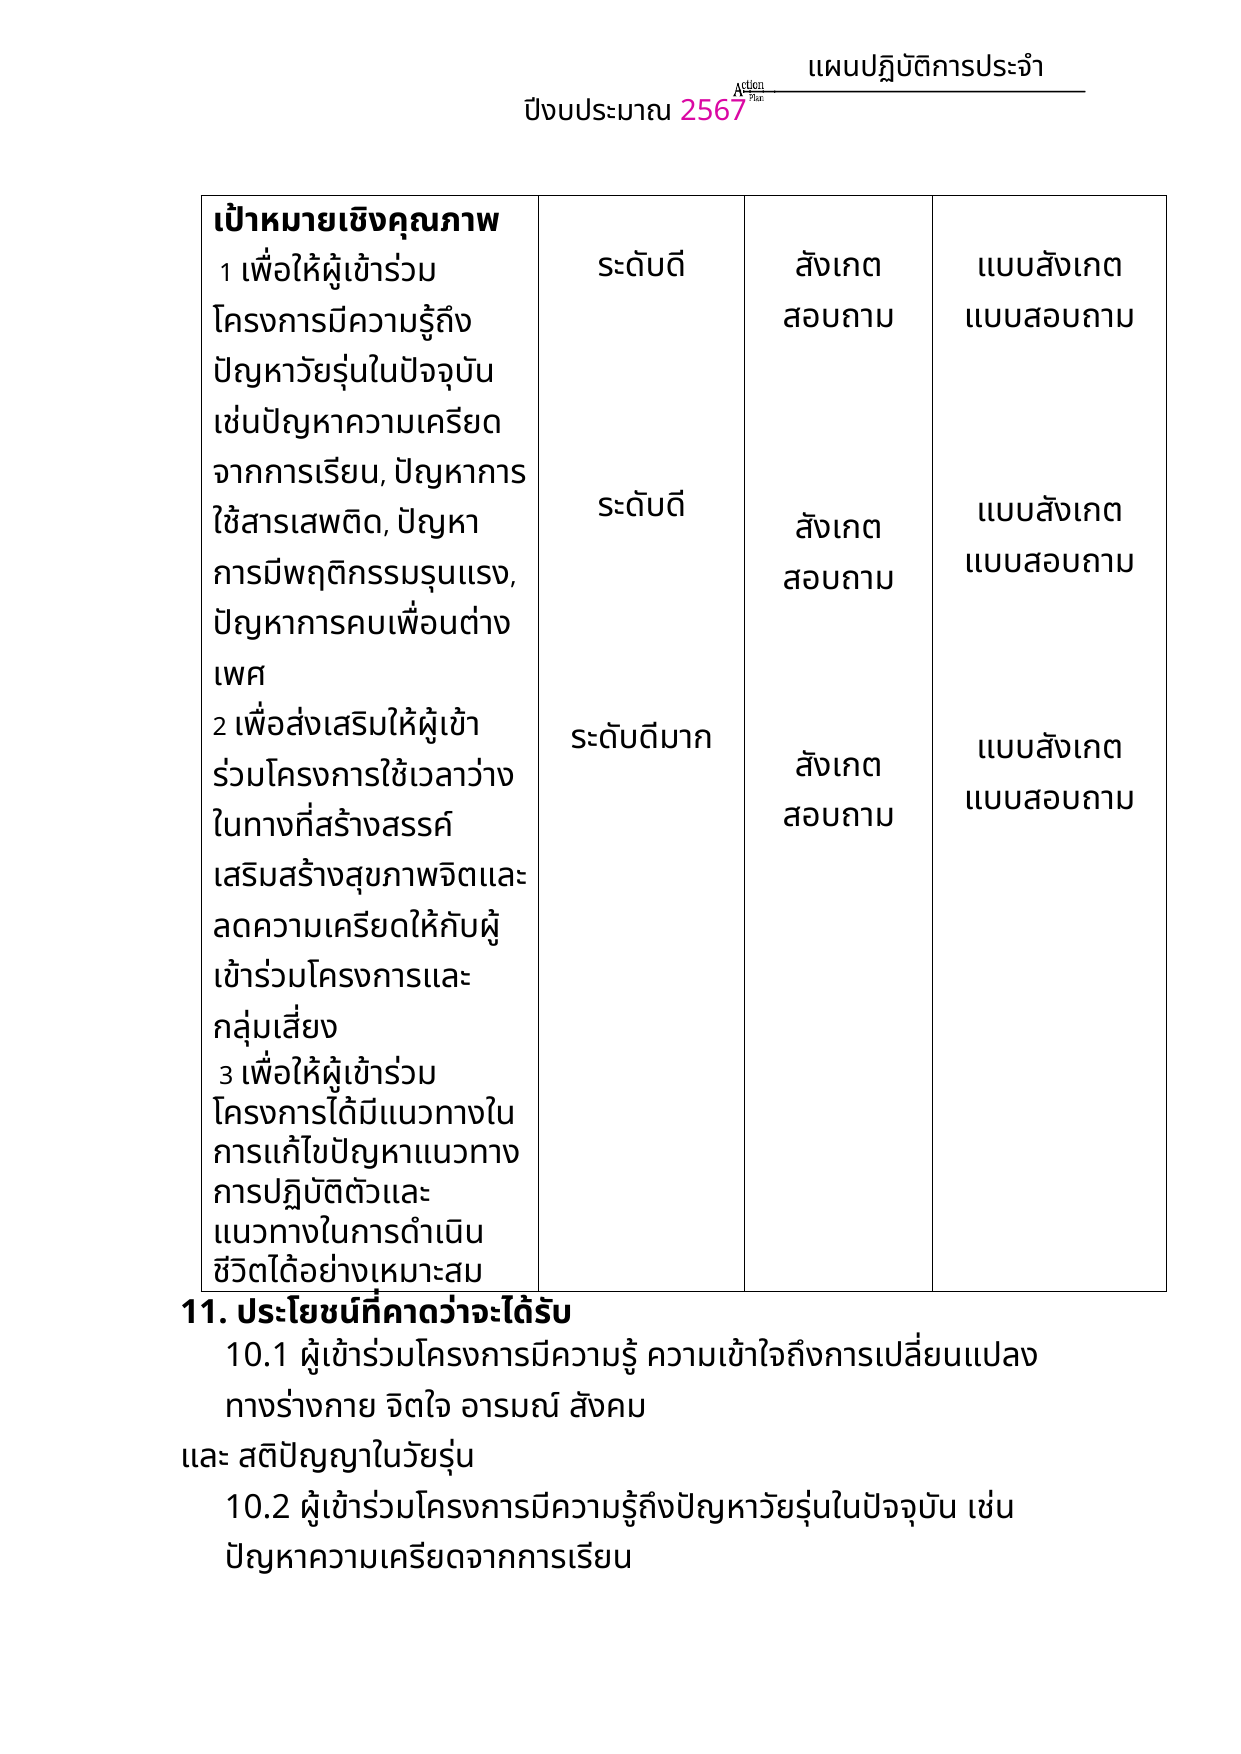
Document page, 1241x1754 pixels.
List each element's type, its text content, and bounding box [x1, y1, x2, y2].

table_cell เป้าหมายเชิงคุณภาพ 1 เพื่อให้ผู้เข้าร่วมโครงการมีความรู้ถึงปัญหาวัยรุ่นในปัจจุบันเช่นปัญหาความเครียดจากการเรียน, ปัญหาการใช้สารเสพติด, ปัญหาการมีพฤติกรรมรุนแรง, ปัญหาการคบเพื่อนต่างเพศ 2 เพื่อส่งเสริมให้ผู้เข้าร่วมโครงการใช้เวลาว่างในทางที่สร้างสรรค์ เสริมสร้างสุขภาพจิตและลดความเครียดให้กับผู้เข้าร่วมโครงการและกลุ่มเสี่ยง 3 เพื่อให้ผู้เข้าร่วมโครงการได้มีแนวทางในการแก้ไขปัญหาแนวทางการปฏิบัติตัวและแนวทางในการดำเนินชีวิตได้อย่างเหมาะสม [202, 196, 538, 1291]
table_cell สังเกต สอบถาม สังเกต สอบถาม สังเกต สอบถาม [745, 196, 932, 1291]
text 10.1 ผู้เข้าร่วมโครงการมีความรู้ ความเข้าใจถึงการเปลี่ยนแปลงทางร่างกาย จิตใจ อารมณ์ สังคม [224, 1331, 1090, 1432]
table_cell ระดับดี ระดับดี ระดับดีมาก [539, 196, 744, 1291]
text 10.2 ผู้เข้าร่วมโครงการมีความรู้ถึงปัญหาวัยรุ่นในปัจจุบัน เช่น ปัญหาความเครียดจากการเรียน [224, 1483, 1090, 1584]
text 11. ประโยชน์ที่คาดว่าจะได้รับ [180, 1292, 1090, 1331]
picture [721, 76, 1088, 107]
table_cell แบบสังเกต แบบสอบถาม แบบสังเกต แบบสอบถาม แบบสังเกต แบบสอบถาม [933, 196, 1166, 1291]
text และ สติปัญญาในวัยรุ่น [180, 1432, 1090, 1483]
